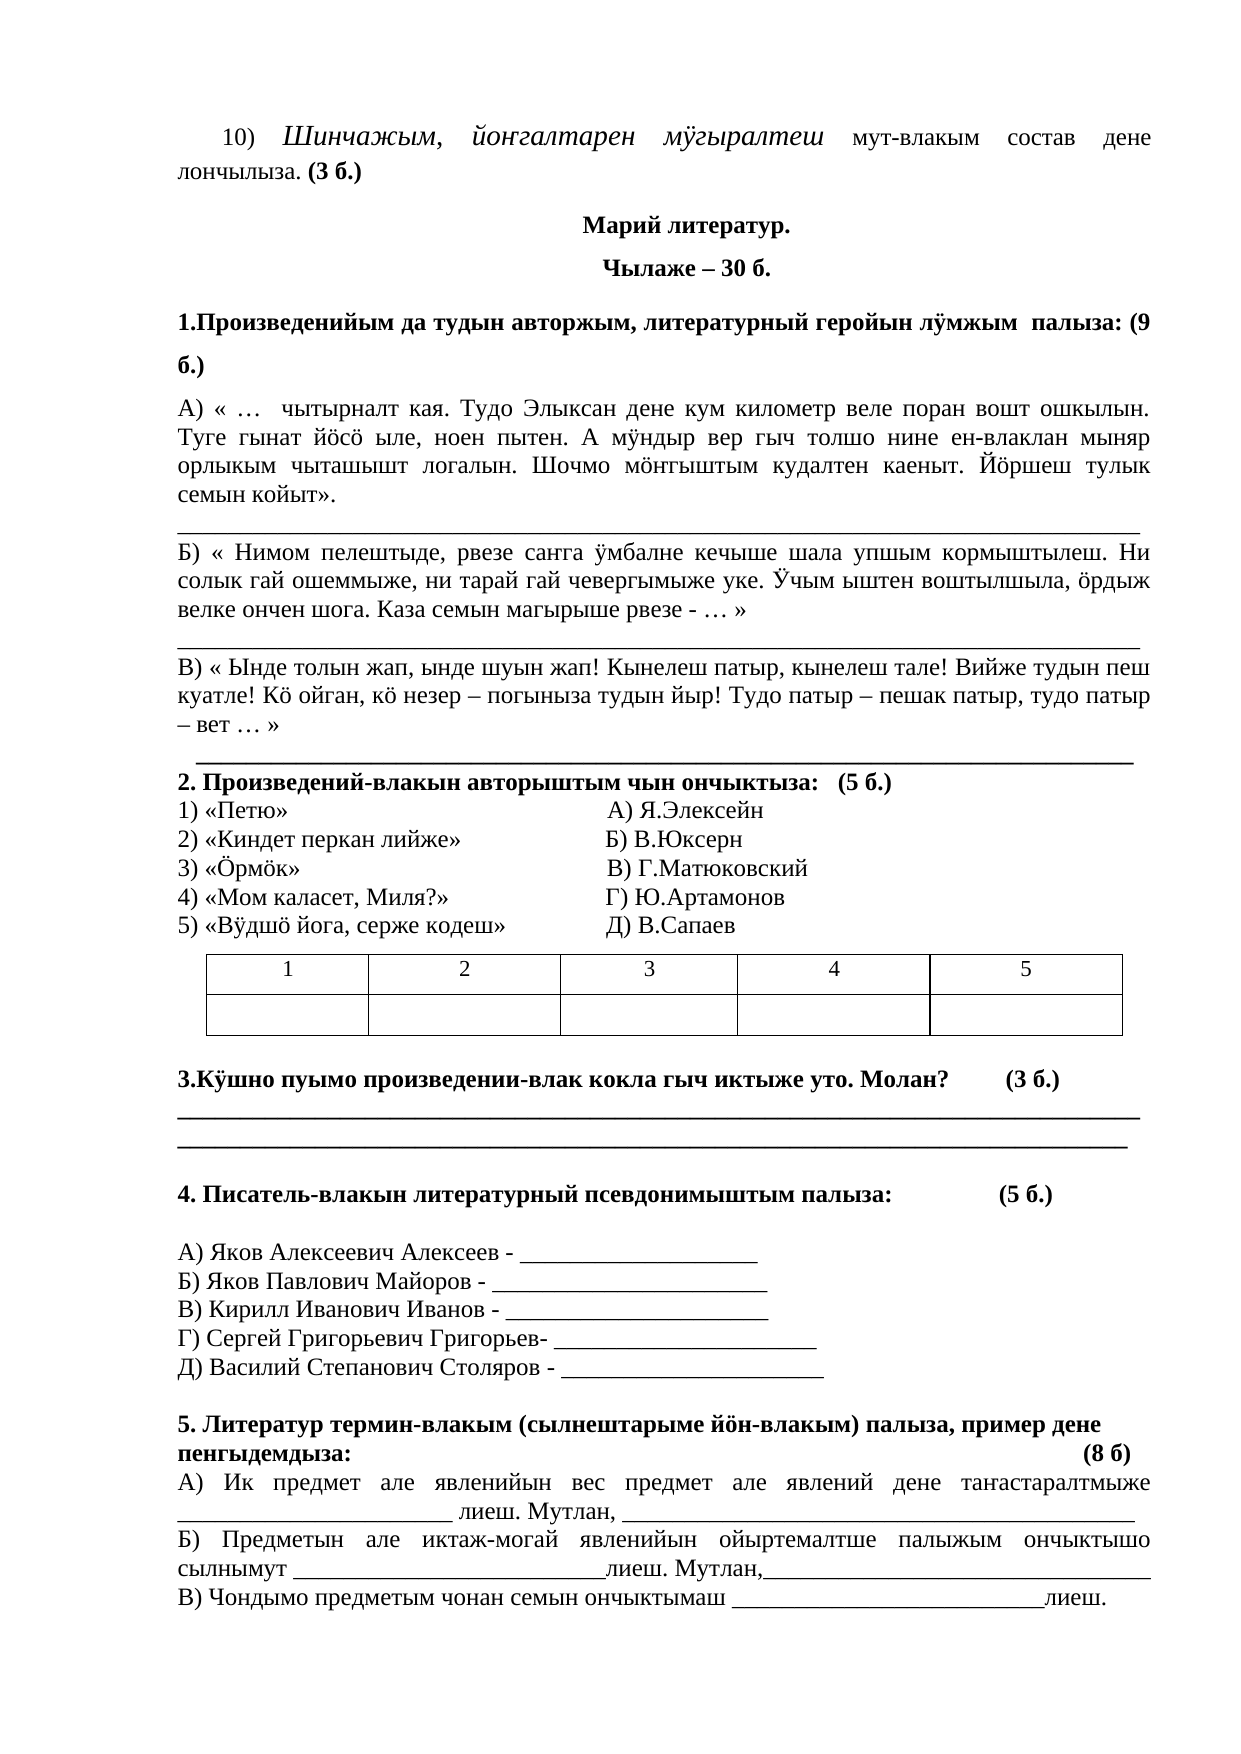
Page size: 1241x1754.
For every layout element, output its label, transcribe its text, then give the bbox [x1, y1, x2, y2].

text В) Чондымо предметым чонан семын ончыктымаш _________________________лиеш. [177, 1582, 1152, 1611]
text 5) «Вÿдшӧ йога, серже кодеш» Д) В.Сапаев [177, 911, 1152, 939]
text Д) Василий Степанович Столяров - _____________________ [177, 1352, 1152, 1381]
table_cell [369, 995, 560, 1035]
table_header 5 [931, 955, 1122, 994]
table_header 2 [369, 955, 560, 994]
text _____________________________________________________________________________ [177, 623, 1152, 652]
text В) Кирилл Иванович Иванов - _____________________ [177, 1294, 1152, 1323]
text Б) Предметын але иктаж-могай явленийын ойыртемалтше палыжым ончыктышо сылнымут _________________________лиеш. Мутлан,_______________________________ [177, 1524, 1152, 1582]
table_cell [207, 995, 368, 1035]
text 5. Литератур термин-влакым (сылнештарыме йӧн-влакым) палыза, пример дене пенгыдемдыза: (8 б) [177, 1409, 1152, 1467]
text 1.Произведенийым да тудын авторжым, литературный геройын лӱмжым палыза: (9 б.) [177, 307, 1152, 379]
text 3) «Ӧрмӧк» В) Г.Матюковский [177, 853, 1152, 882]
text 1) «Петю» А) Я.Элексейн [177, 796, 1152, 824]
table_cell [561, 995, 737, 1035]
text 3.Кÿшно пуымо произведении-влак кокла гыч иктыже уто. Молан? (3 б.) [177, 1064, 1152, 1093]
text В) « Ынде толын жап, ынде шуын жап! Кынелеш патыр, кынелеш тале! Вийже тудын пеш куатле! Кӧ ойган, кӧ незер – погыныза тудын йыр! Тудо патыр – пешак патыр, тудо патыр – вет … » [177, 652, 1152, 738]
text ___________________________________________________________________________ [177, 738, 1152, 767]
text _____________________________________________________________________________ [177, 508, 1152, 537]
text Чылаже – 30 б. [177, 253, 1152, 282]
text А) Яков Алексеевич Алексеев - ___________________ [177, 1237, 1152, 1266]
text Б) Яков Павлович Майоров - ______________________ [177, 1266, 1152, 1294]
table_header 1 [207, 955, 368, 994]
text 4. Писатель-влакын литературный псевдонимыштым палыза: (5 б.) [177, 1179, 1152, 1208]
table_cell [738, 995, 929, 1035]
text Г) Сергей Григорьевич Григорьев- _____________________ [177, 1323, 1152, 1352]
text 2. Произведений-влакын авторыштым чын ончыктыза: (5 б.) [177, 767, 1152, 796]
text Марий литератур. [177, 210, 1152, 238]
text 2) «Киндет перкан лийже» Б) В.Юксерн [177, 824, 1152, 853]
table_header 3 [561, 955, 737, 994]
table_header 4 [738, 955, 929, 994]
text А) Ик предмет але явленийын вес предмет але явлений дене таҥастаралтмыже ______________________ лиеш. Мутлан, _________________________________________ [177, 1467, 1152, 1524]
text 10) Шинчажым, йоҥгалтарен мӱгыралтеш мут-влакым состав дене лончылыза. (3 б.) [177, 118, 1152, 185]
text А) « … чытырналт кая. Тудо Элыксан дене кум километр веле поран вошт ошкылын. Туге гынат йöсö ыле, ноен пытен. А мÿндыр вер гыч толшо нине ен-влаклан мыняр орлыкым чыташышт логалын. Шочмо мöҥгыштым кудалтен каеныт. Йöршеш тулык семын койыт». [177, 393, 1152, 508]
text Б) « Нимом пелештыде, рвезе саҥга ÿмбалне кечыше шала упшым кормыштылеш. Ни солык гай ошеммыже, ни тарай гай чевергымыже уке. Ӱчым ыштен воштылшыла, ӧрдыж велке ончен шога. Каза семын магырыше рвезе - … » [177, 537, 1152, 623]
text 4) «Мом каласет, Миля?» Г) Ю.Артамонов [177, 882, 1152, 911]
text _________________________________________________________________________________________________________________________________________________________ [177, 1093, 1152, 1151]
table_cell [931, 995, 1122, 1035]
